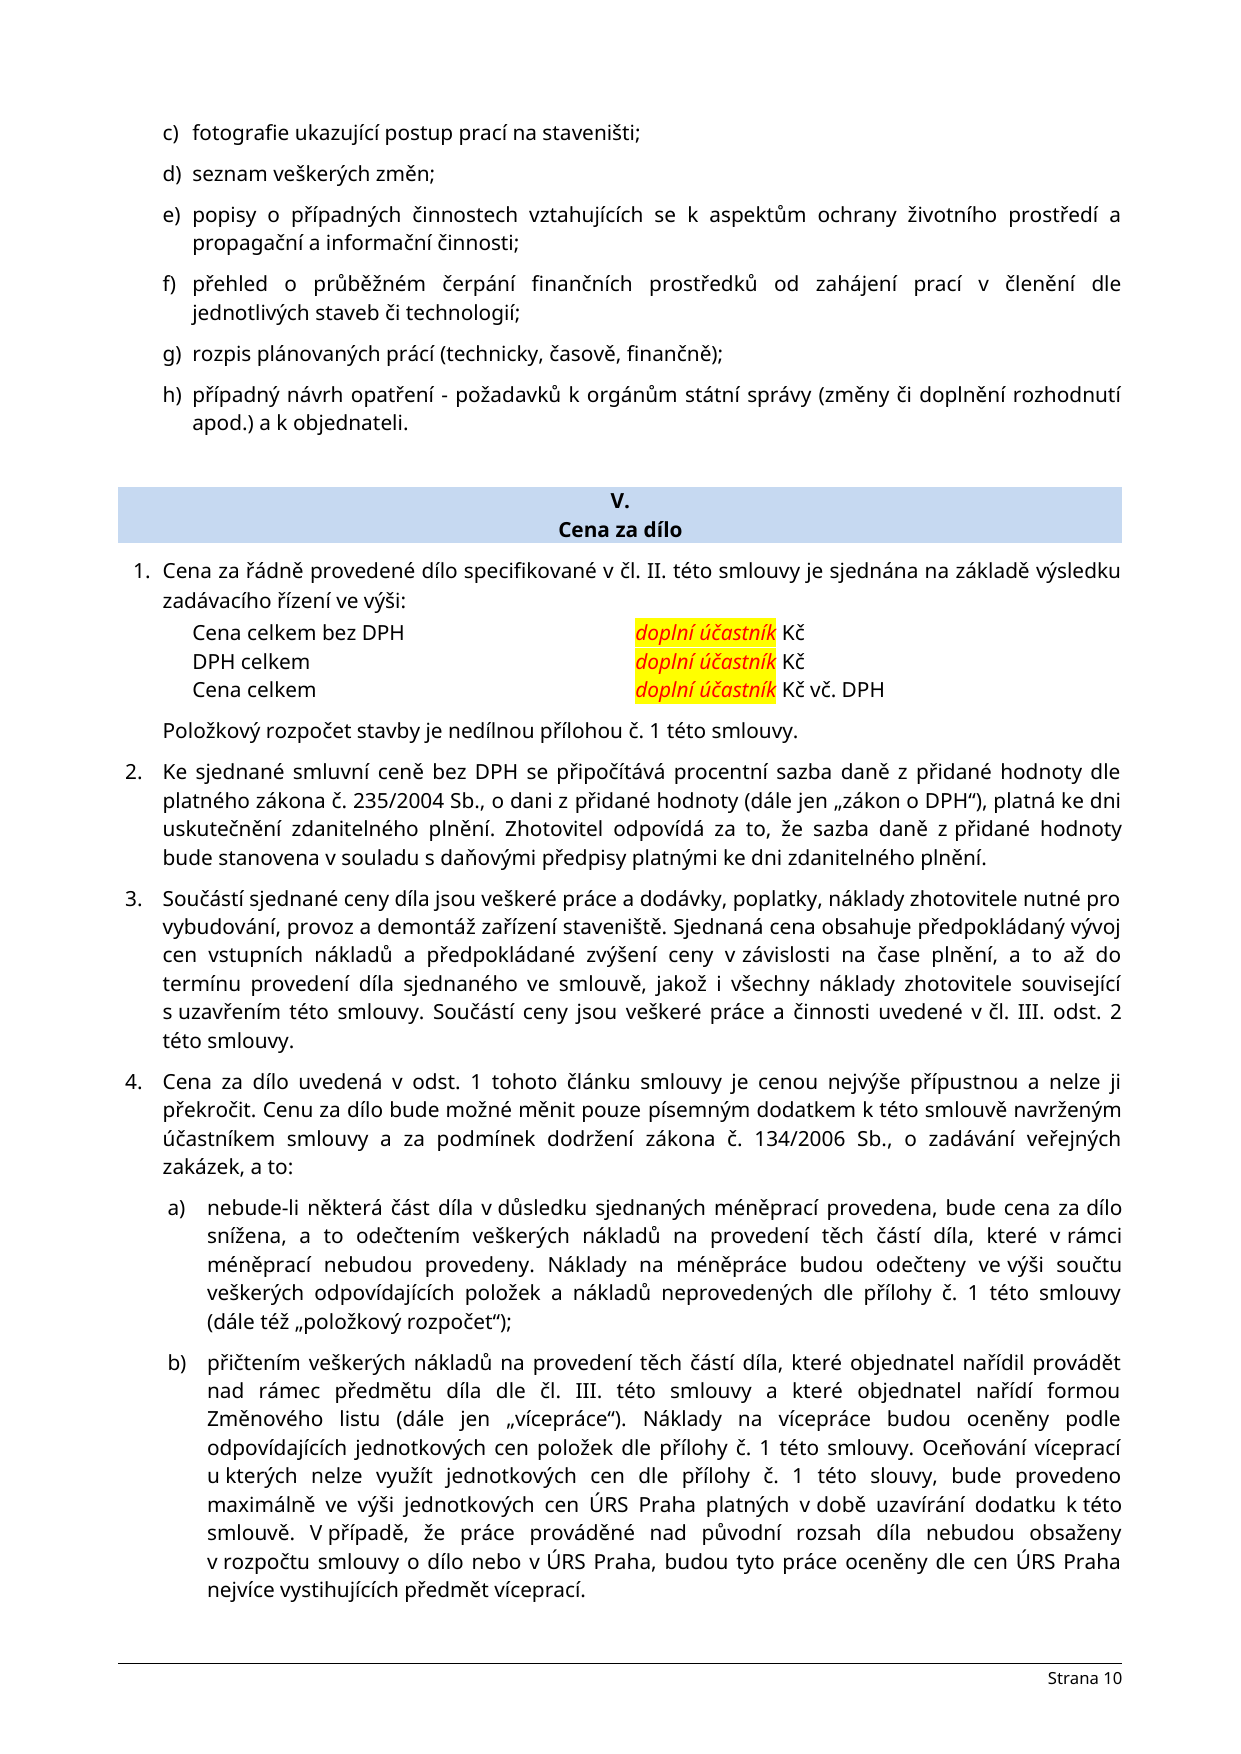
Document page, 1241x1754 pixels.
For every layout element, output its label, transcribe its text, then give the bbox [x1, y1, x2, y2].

list případný návrh opatření - požadavků k orgánům státní správy (změny či doplnění rozhodnutí apod.) a k objednateli. [162, 380, 1122, 437]
text V. [118, 487, 1122, 515]
list přičtením veškerých nákladů na provedení těch částí díla, které objednatel nařídil provádět nad rámec předmětu díla dle čl. III. této smlouvy a které objednatel nařídí formou Změnového listu (dále jen „vícepráce“). Náklady na vícepráce budou oceněny podle odpovídajících jednotkových cen položek dle přílohy č. 1 této smlouvy. Oceňování víceprací u kterých nelze využít jednotkových cen dle přílohy č. 1 této slouvy, bude provedeno maximálně ve výši jednotkových cen ÚRS Praha platných v době uzavírání dodatku k této smlouvě. V případě, že práce prováděné nad původní rozsah díla nebudou obsaženy v rozpočtu smlouvy o dílo nebo v ÚRS Praha, budou tyto práce oceněny dle cen ÚRS Praha nejvíce vystihujících předmět víceprací. [167, 1348, 1122, 1604]
text Cena celkem doplní účastník Kč vč. DPH [192, 676, 635, 704]
list DPH celkem doplní účastník Kč [192, 646, 1122, 676]
list přehled o průběžném čerpání finančních prostředků od zahájení prací v členění dle jednotlivých staveb či technologií; [162, 269, 1122, 326]
list popisy o případných činnostech vztahujících se k aspektům ochrany životního prostředí a propagační a informační činnosti; [162, 200, 1122, 257]
list Cena za dílo uvedená v odst. 1 tohoto článku smlouvy je cenou nejvýše přípustnou a nelze ji překročit. Cenu za dílo bude možné měnit pouze písemným dodatkem k této smlouvě navrženým účastníkem smlouvy a za podmínek dodržení zákona č. 134/2006 Sb., o zadávání veřejných zakázek, a to: [125, 1067, 1122, 1181]
list nebude-li některá část díla v důsledku sjednaných méněprací provedena, bude cena za dílo snížena, a to odečtením veškerých nákladů na provedení těch částí díla, které v rámci méněprací nebudou provedeny. Náklady na méněpráce budou odečteny ve výši součtu veškerých odpovídajících položek a nákladů neprovedených dle přílohy č. 1 této smlouvy (dále též „položkový rozpočet“); [167, 1193, 1122, 1335]
text Cena za dílo [118, 515, 1122, 543]
list seznam veškerých změn; [162, 159, 1122, 187]
text Cena celkem doplní účastník Kč vč. DPH [776, 676, 1122, 704]
list Ke sjednané smluvní ceně bez DPH se připočítává procentní sazba daně z přidané hodnoty dle platného zákona č. 235/2004 Sb., o dani z přidané hodnoty (dále jen „zákon o DPH“), platná ke dni uskutečnění zdanitelného plnění. Zhotovitel odpovídá za to, že sazba daně z přidané hodnoty bude stanovena v souladu s daňovými předpisy platnými ke dni zdanitelného plnění. [125, 757, 1122, 871]
list Cena celkem bez DPH doplní účastník Kč [192, 617, 1122, 646]
list fotografie ukazující postup prací na staveništi; [162, 118, 1122, 147]
list rozpis plánovaných prácí (technicky, časově, finančně); [162, 339, 1122, 367]
text Položkový rozpočet stavby je nedílnou přílohou č. 1 této smlouvy. [162, 716, 1122, 745]
list Součástí sjednané ceny díla jsou veškeré práce a dodávky, poplatky, náklady zhotovitele nutné pro vybudování, provoz a demontáž zařízení staveniště. Sjednaná cena obsahuje předpokládaný vývoj cen vstupních nákladů a předpokládané zvýšení ceny v závislosti na čase plnění, a to až do termínu provedení díla sjednaného ve smlouvě, jakož i všechny náklady zhotovitele související s uzavřením této smlouvy. Součástí ceny jsou veškeré práce a činnosti uvedené v čl. III. odst. 2 této smlouvy. [125, 884, 1122, 1054]
list Cena za řádně provedené dílo specifikované v čl. II. této smlouvy je sjednána na základě výsledku zadávacího řízení ve výši: [133, 556, 1122, 615]
